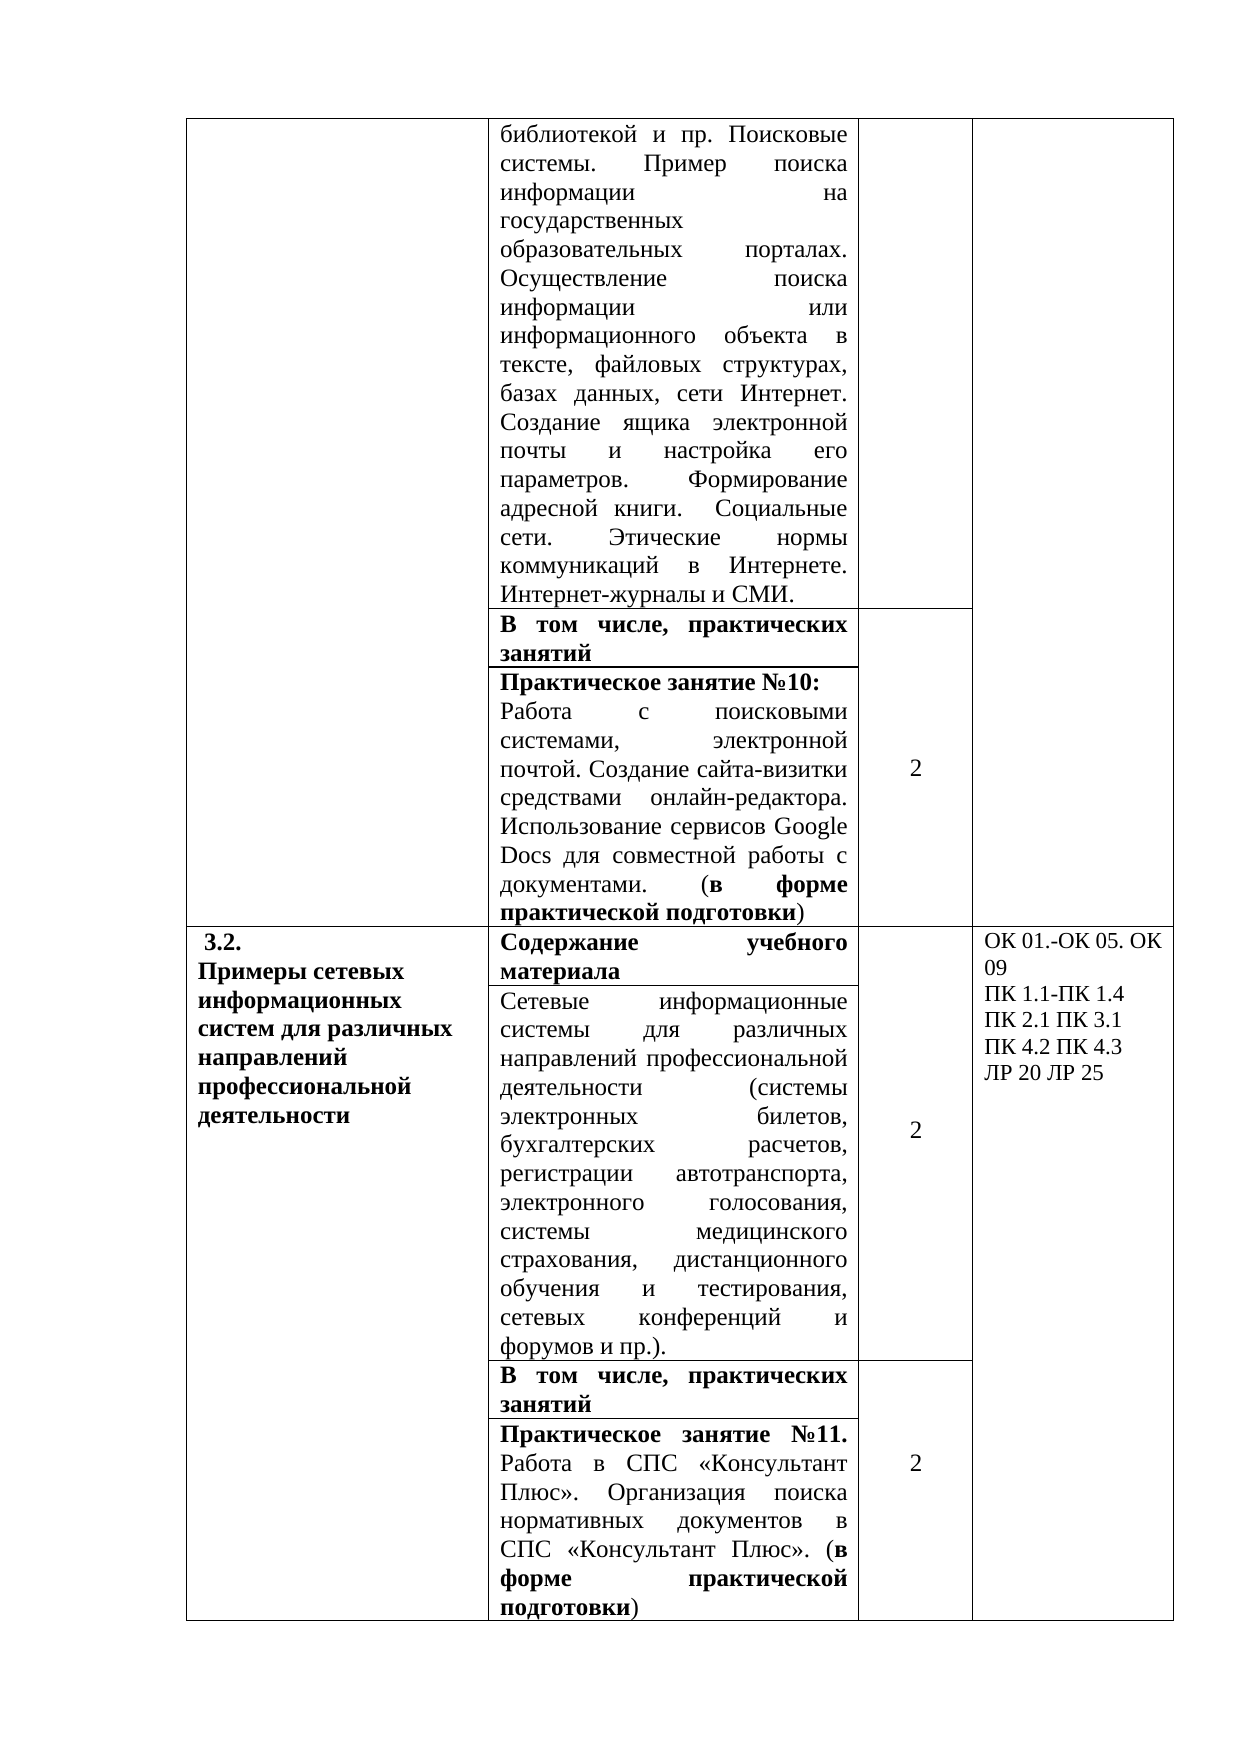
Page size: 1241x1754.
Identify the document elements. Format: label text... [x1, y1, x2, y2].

table_cell Практическое занятие №10: Работа с поисковыми системами, электронной почтой. Создание сайта-визитки средствами онлайн-редактора. Использование сервисов Google Docs для совместной работы с документами. (в форме практической подготовки) [489, 668, 858, 926]
table_cell 2 [859, 609, 972, 926]
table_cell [973, 927, 1173, 1620]
table_cell Практическое занятие №11. Работа в СПС «Консультант Плюс». Организация поиска нормативных документов в СПС «Консультант Плюс». (в форме практической подготовки) [489, 1419, 858, 1620]
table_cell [489, 119, 858, 608]
table_cell В том числе, практических занятий [489, 1361, 858, 1418]
table_cell 3.2. Примеры сетевых информационных систем для различных направлений профессиональной деятельности [187, 927, 488, 1620]
table_cell Содержание учебного материала [489, 927, 858, 985]
table_cell 2 [859, 927, 972, 1359]
table_cell Сетевые информационные системы для различных направлений профессиональной деятельности (системы электронных билетов, бухгалтерских расчетов, регистрации автотранспорта, электронного голосования, системы медицинского страхования, дистанционного обучения и тестирования, сетевых конференций и форумов и пр.). [489, 986, 858, 1359]
table_cell В том числе, практических занятий [489, 609, 858, 666]
table_cell 2 [859, 1361, 972, 1620]
